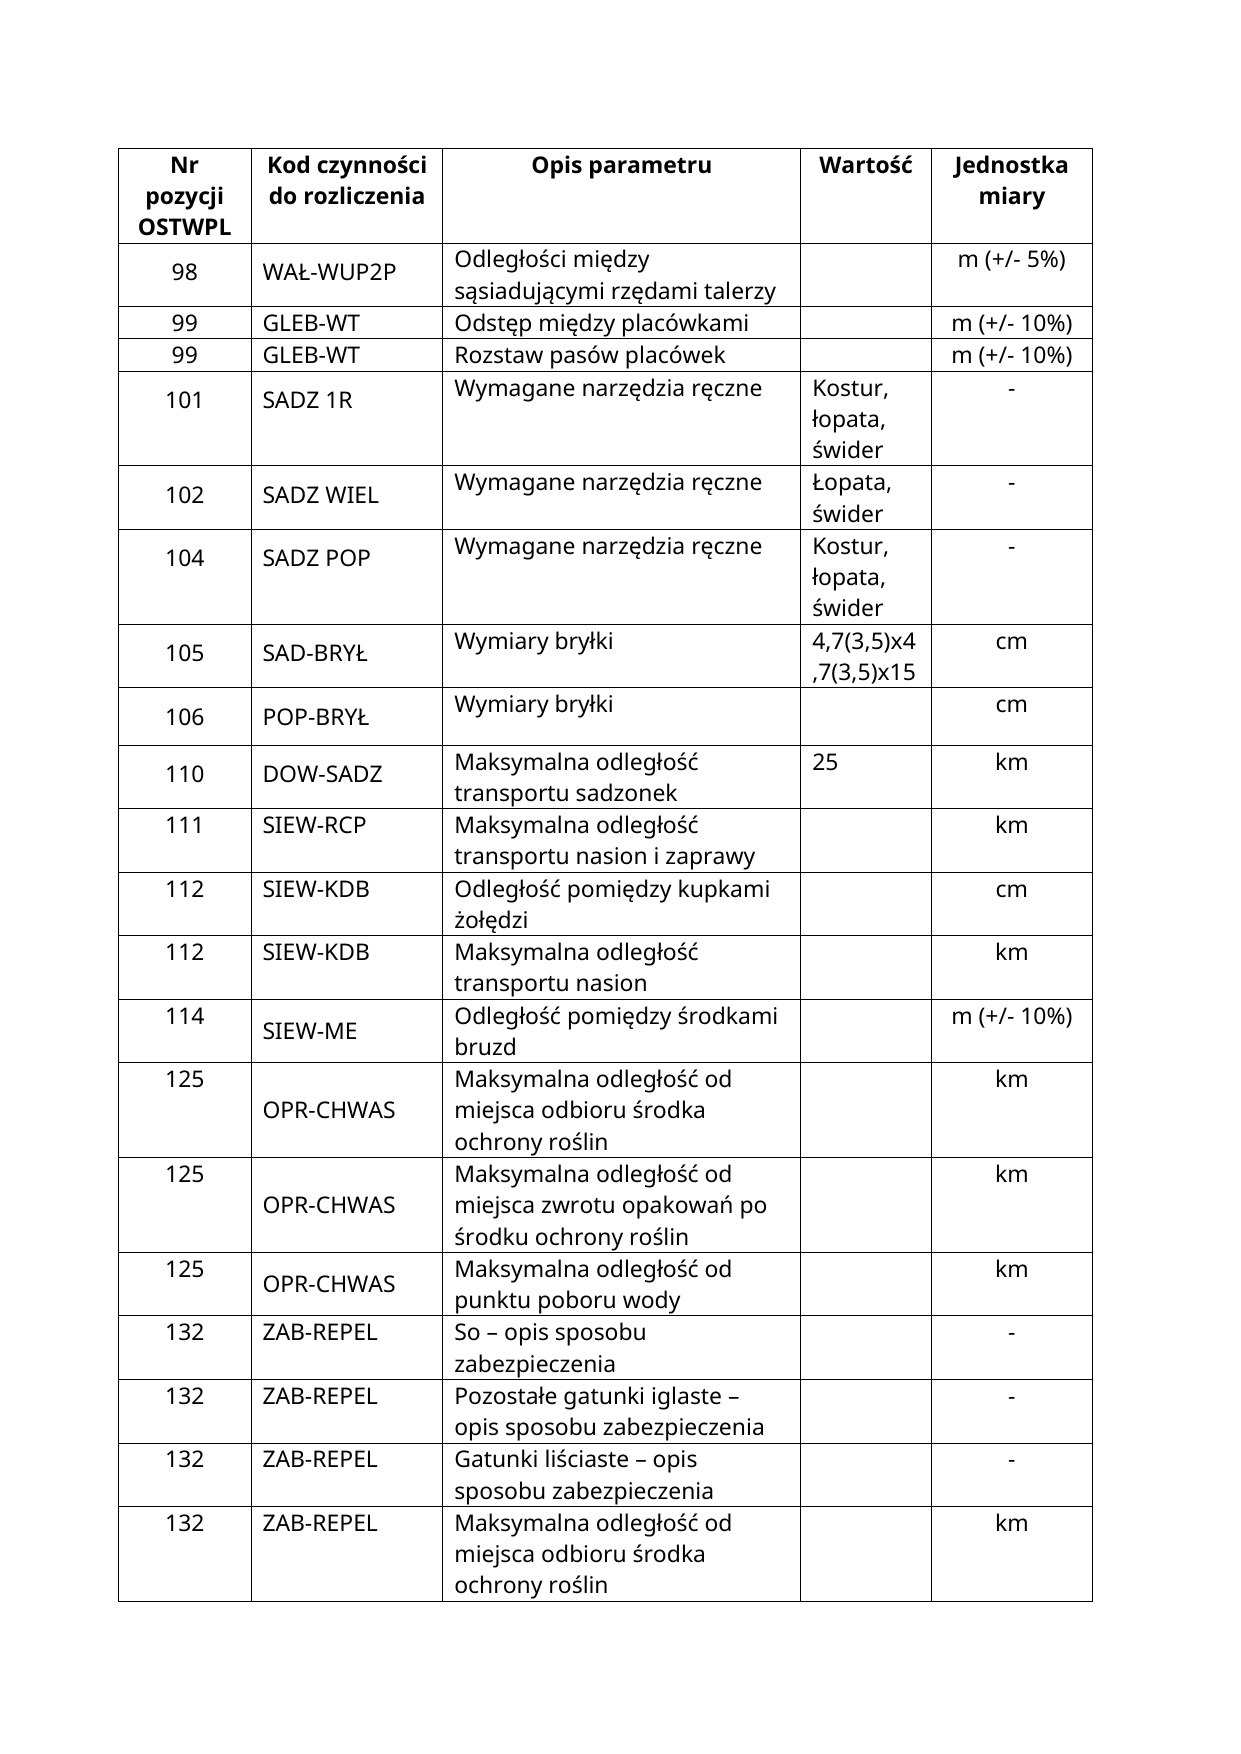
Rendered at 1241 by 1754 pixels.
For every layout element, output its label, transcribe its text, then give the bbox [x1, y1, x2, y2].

table_header Wartość [801, 149, 931, 242]
table_cell SIEW-KDB [252, 873, 442, 935]
table_cell Maksymalna odległość transportu sadzonek [443, 746, 800, 808]
table_cell 132 [119, 1507, 251, 1601]
table_cell 99 [119, 307, 251, 338]
table_cell Maksymalna odległość transportu nasion [443, 936, 800, 999]
table_cell cm [932, 688, 1092, 744]
table_header Nr pozycji OSTWPL [119, 149, 251, 242]
table_cell m (+/- 5%) [932, 244, 1092, 306]
table_cell OPR-CHWAS [252, 1158, 442, 1252]
table_cell cm [932, 625, 1092, 687]
table_cell ZAB-REPEL [252, 1507, 442, 1601]
table_cell [801, 1380, 931, 1442]
table_cell [801, 936, 931, 999]
table_cell Pozostałe gatunki iglaste – opis sposobu zabezpieczenia [443, 1380, 800, 1442]
table_cell - [932, 372, 1092, 465]
table_cell 101 [119, 372, 251, 465]
table_cell [801, 307, 931, 338]
table_cell SADZ WIEL [252, 466, 442, 529]
table_cell 112 [119, 936, 251, 999]
table_cell OPR-CHWAS [252, 1253, 442, 1315]
table_cell Wymagane narzędzia ręczne [443, 530, 800, 624]
table_cell Maksymalna odległość transportu nasion i zaprawy [443, 809, 800, 872]
table_cell SIEW-RCP [252, 809, 442, 872]
table_header Jednostka miary [932, 149, 1092, 242]
table_cell 99 [119, 339, 251, 371]
table_cell 125 [119, 1253, 251, 1315]
table_cell POP-BRYŁ [252, 688, 442, 744]
table_header Kod czynności do rozliczenia [252, 149, 442, 242]
table_cell Maksymalna odległość od miejsca zwrotu opakowań po środku ochrony roślin [443, 1158, 800, 1252]
table_cell Maksymalna odległość od punktu poboru wody [443, 1253, 800, 1315]
table_cell 132 [119, 1316, 251, 1379]
table_cell Wymiary bryłki [443, 625, 800, 687]
table_cell [801, 1444, 931, 1506]
table_cell [801, 1507, 931, 1601]
table_cell ZAB-REPEL [252, 1316, 442, 1379]
table_cell 125 [119, 1063, 251, 1157]
table_cell SIEW-KDB [252, 936, 442, 999]
table_cell [801, 809, 931, 872]
table_cell WAŁ-WUP2P [252, 244, 442, 306]
table_cell km [932, 1507, 1092, 1601]
table_cell - [932, 530, 1092, 624]
table_cell m (+/- 10%) [932, 307, 1092, 338]
table_cell Odległość pomiędzy środkami bruzd [443, 1000, 800, 1062]
table_cell GLEB-WT [252, 339, 442, 371]
table_cell km [932, 1253, 1092, 1315]
table_cell SADZ 1R [252, 372, 442, 465]
table_cell 25 [801, 746, 931, 808]
table_cell SIEW-ME [252, 1000, 442, 1062]
table_cell DOW-SADZ [252, 746, 442, 808]
table_cell Wymagane narzędzia ręczne [443, 466, 800, 529]
table_cell GLEB-WT [252, 307, 442, 338]
table_cell Gatunki liściaste – opis sposobu zabezpieczenia [443, 1444, 800, 1506]
table_cell Maksymalna odległość od miejsca odbioru środka ochrony roślin [443, 1063, 800, 1157]
table_cell 106 [119, 688, 251, 744]
table_cell cm [932, 873, 1092, 935]
table_cell So – opis sposobu zabezpieczenia [443, 1316, 800, 1379]
table_cell - [932, 466, 1092, 529]
table_cell Wymagane narzędzia ręczne [443, 372, 800, 465]
table_cell Rozstaw pasów placówek [443, 339, 800, 371]
table_cell 132 [119, 1380, 251, 1442]
table_cell [801, 873, 931, 935]
table_cell 112 [119, 873, 251, 935]
table_cell km [932, 1063, 1092, 1157]
table_cell [801, 688, 931, 744]
table_cell Odległości między sąsiadującymi rzędami talerzy [443, 244, 800, 306]
table_cell 110 [119, 746, 251, 808]
table_cell 98 [119, 244, 251, 306]
table_cell Łopata, świder [801, 466, 931, 529]
table_header Opis parametru [443, 149, 800, 242]
table_cell 104 [119, 530, 251, 624]
table_cell 125 [119, 1158, 251, 1252]
table_cell km [932, 746, 1092, 808]
table_cell ZAB-REPEL [252, 1444, 442, 1506]
table_cell Wymiary bryłki [443, 688, 800, 744]
table_cell - [932, 1316, 1092, 1379]
table_cell [801, 244, 931, 306]
table_cell 105 [119, 625, 251, 687]
table_cell Maksymalna odległość od miejsca odbioru środka ochrony roślin [443, 1507, 800, 1601]
table_cell Kostur, łopata, świder [801, 530, 931, 624]
table_cell 132 [119, 1444, 251, 1506]
table_cell km [932, 809, 1092, 872]
table_cell 102 [119, 466, 251, 529]
table_cell Odstęp między placówkami [443, 307, 800, 338]
table_cell - [932, 1380, 1092, 1442]
table_cell m (+/- 10%) [932, 339, 1092, 371]
table_cell [801, 339, 931, 371]
table_cell [801, 1316, 931, 1379]
table_cell OPR-CHWAS [252, 1063, 442, 1157]
table_cell [801, 1000, 931, 1062]
table_cell [801, 1158, 931, 1252]
table_cell [801, 1253, 931, 1315]
table_cell 111 [119, 809, 251, 872]
table_cell SAD-BRYŁ [252, 625, 442, 687]
table_cell ZAB-REPEL [252, 1380, 442, 1442]
table_cell km [932, 1158, 1092, 1252]
table_cell - [932, 1444, 1092, 1506]
table_cell [801, 1063, 931, 1157]
table_cell 4,7(3,5)x4,7(3,5)x15 [801, 625, 931, 687]
table_cell m (+/- 10%) [932, 1000, 1092, 1062]
table_cell km [932, 936, 1092, 999]
table_cell 114 [119, 1000, 251, 1062]
table_cell SADZ POP [252, 530, 442, 624]
table_cell Odległość pomiędzy kupkami żołędzi [443, 873, 800, 935]
table_cell Kostur, łopata, świder [801, 372, 931, 465]
